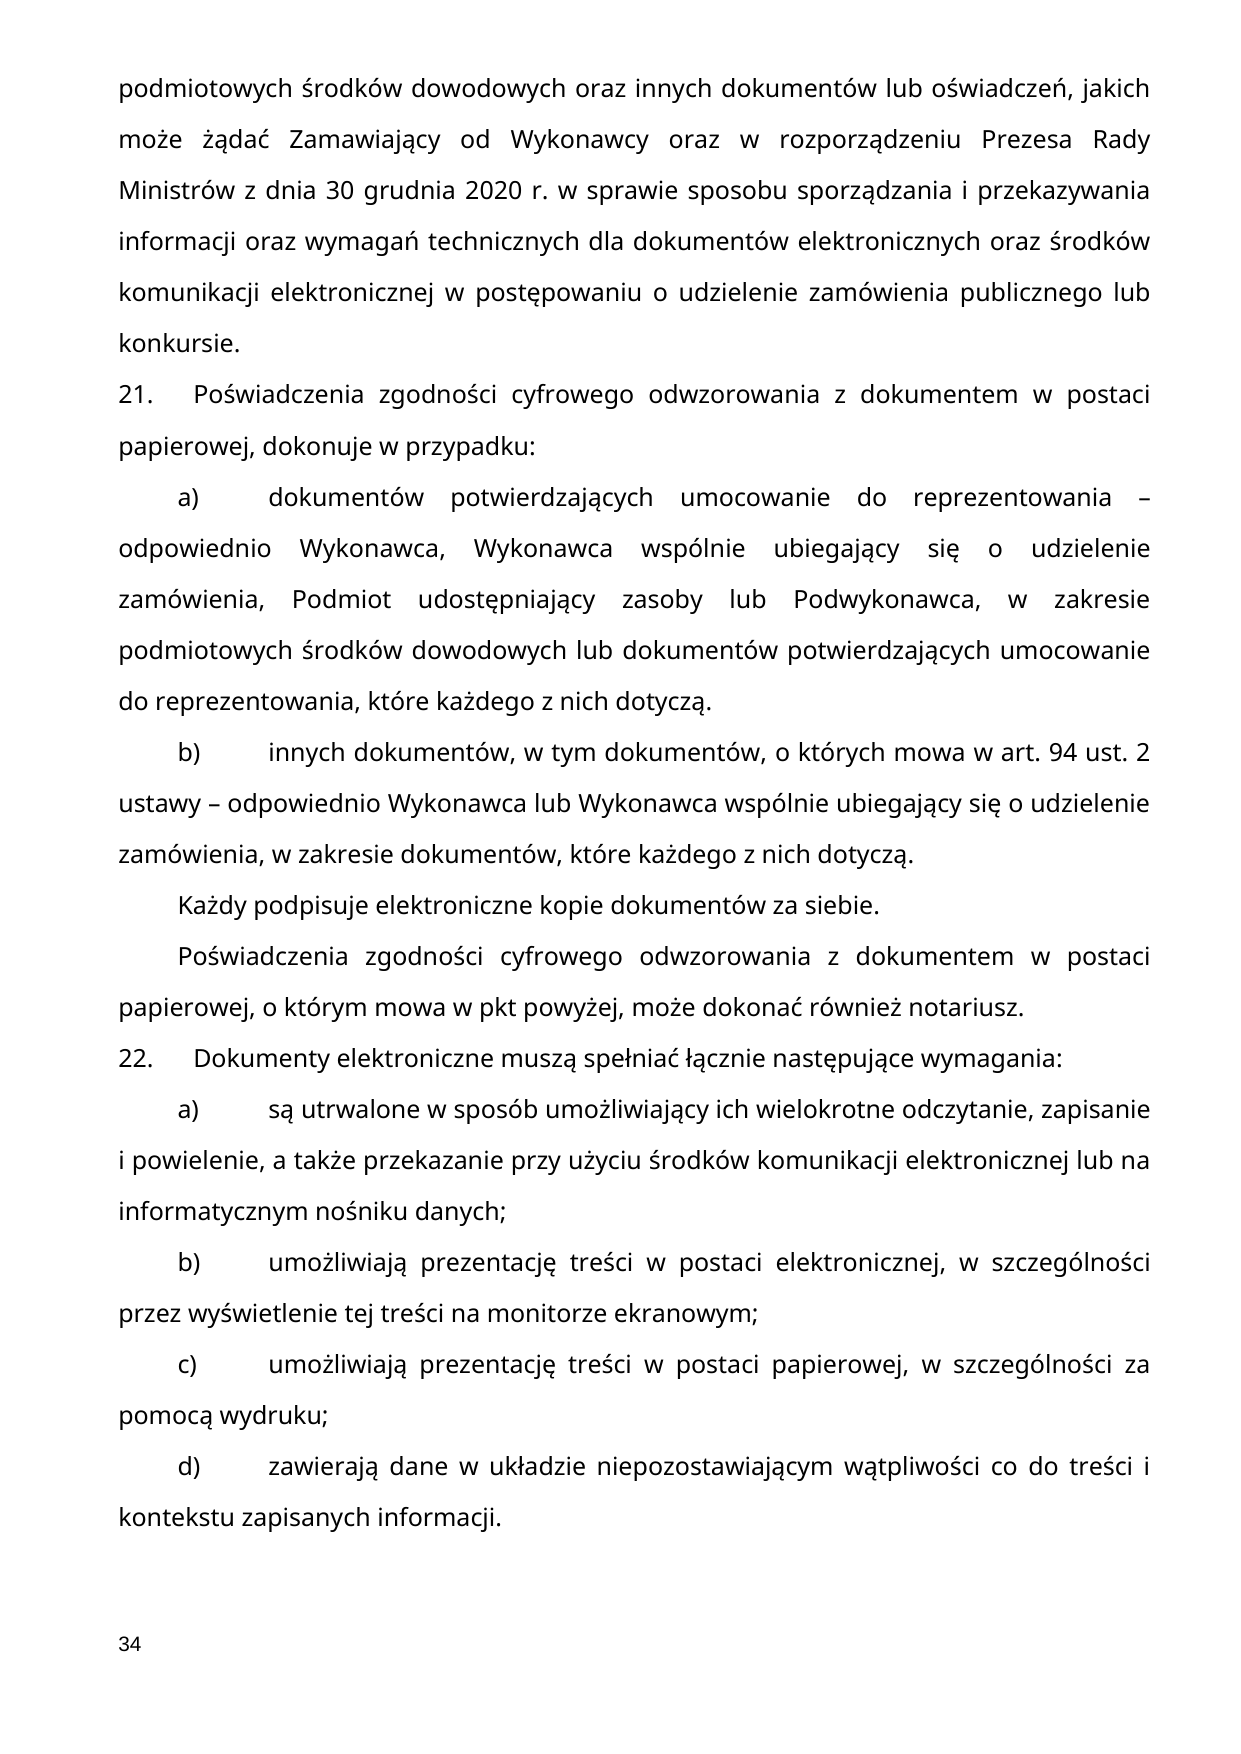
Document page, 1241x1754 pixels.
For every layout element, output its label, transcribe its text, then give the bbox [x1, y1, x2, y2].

text a) są utrwalone w sposób umożliwiający ich wielokrotne odczytanie, zapisanie i powielenie, a także przekazanie przy użyciu środków komunikacji elektronicznej lub na informatycznym nośniku danych; [118, 1092, 1152, 1228]
text Poświadczenia zgodności cyfrowego odwzorowania z dokumentem w postaci papierowej, o którym mowa w pkt powyżej, może dokonać również notariusz. [118, 938, 1152, 1024]
text b) umożliwiają prezentację treści w postaci elektronicznej, w szczególności przez wyświetlenie tej treści na monitorze ekranowym; [118, 1245, 1152, 1330]
text c) umożliwiają prezentację treści w postaci papierowej, w szczególności za pomocą wydruku; [118, 1347, 1152, 1432]
text b) innych dokumentów, w tym dokumentów, o których mowa w art. 94 ust. 2 ustawy – odpowiednio Wykonawca lub Wykonawca wspólnie ubiegający się o udzielenie zamówienia, w zakresie dokumentów, które każdego z nich dotyczą. [118, 734, 1152, 871]
text 22. Dokumenty elektroniczne muszą spełniać łącznie następujące wymagania: [118, 1041, 1152, 1075]
text d) zawierają dane w układzie niepozostawiającym wątpliwości co do treści i kontekstu zapisanych informacji. [118, 1449, 1152, 1534]
text 21. Poświadczenia zgodności cyfrowego odwzorowania z dokumentem w postaci papierowej, dokonuje w przypadku: [118, 377, 1152, 462]
text a) dokumentów potwierdzających umocowanie do reprezentowania – odpowiednio Wykonawca, Wykonawca wspólnie ubiegający się o udzielenie zamówienia, Podmiot udostępniający zasoby lub Podwykonawca, w zakresie podmiotowych środków dowodowych lub dokumentów potwierdzających umocowanie do reprezentowania, które każdego z nich dotyczą. [118, 479, 1152, 717]
text Każdy podpisuje elektroniczne kopie dokumentów za siebie. [118, 887, 1152, 922]
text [118, 71, 1152, 360]
